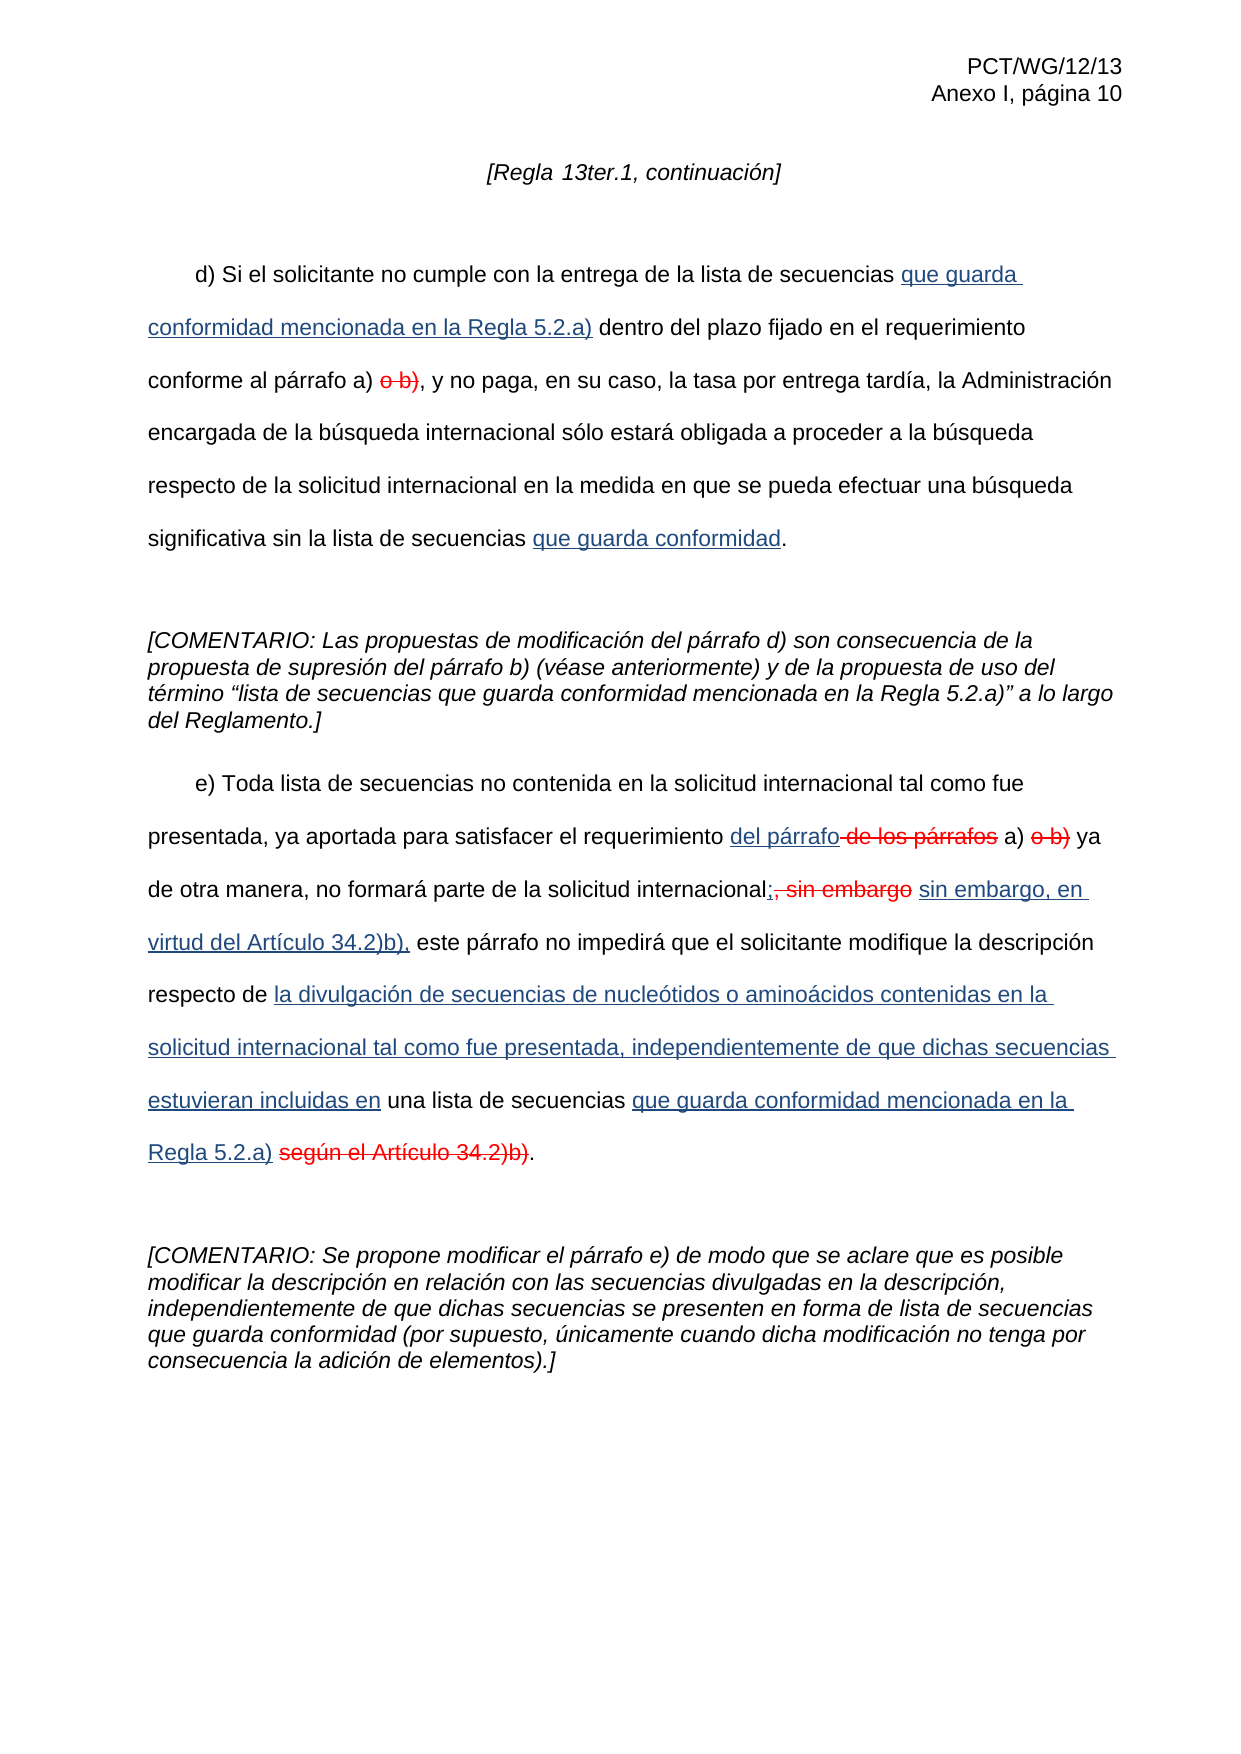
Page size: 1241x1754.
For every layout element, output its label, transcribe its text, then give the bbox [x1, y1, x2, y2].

text [COMENTARIO: Las propuestas de modificación del párrafo d) son consecuencia de la propuesta de supresión del párrafo b) (véase anteriormente) y de la propuesta de uso del término “lista de secuencias que guarda conformidad mencionada en la Regla 5.2.a)” a lo largo del Reglamento.] [148, 627, 1122, 733]
text e) Toda lista de secuencias no contenida en la solicitud internacional tal como fue presentada, ya aportada para satisfacer el requerimiento del párrafo de los párrafos a) o b) ya de otra manera, no formará parte de la solicitud internacional;, sin embargo sin embargo, en virtud del Artículo 34.2)b), este párrafo no impedirá que el solicitante modifique la descripción respecto de la divulgación de secuencias de nucleótidos o aminoácidos contenidas en la solicitud internacional tal como fue presentada, independientemente de que dichas secuencias estuvieran incluidas en una lista de secuencias que guarda conformidad mencionada en la Regla 5.2.a) según el Artículo 34.2)b). [148, 770, 1122, 1166]
text d) Si el solicitante no cumple con la entrega de la lista de secuencias que guarda conformidad mencionada en la Regla 5.2.a) dentro del plazo fijado en el requerimiento conforme al párrafo a) o b), y no paga, en su caso, la tasa por entrega tardía, la Administración encargada de la búsqueda internacional sólo estará obligada a proceder a la búsqueda respecto de la solicitud internacional en la medida en que se pueda efectuar una búsqueda significativa sin la lista de secuencias que guarda conformidad. [148, 261, 1122, 551]
text [COMENTARIO: Se propone modificar el párrafo e) de modo que se aclare que es posible modificar la descripción en relación con las secuencias divulgadas en la descripción, independientemente de que dichas secuencias se presenten en forma de lista de secuencias que guarda conformidad (por supuesto, únicamente cuando dicha modificación no tenga por consecuencia la adición de elementos).] [148, 1242, 1122, 1374]
text [Regla 13ter.1, continuación] [148, 158, 1122, 185]
